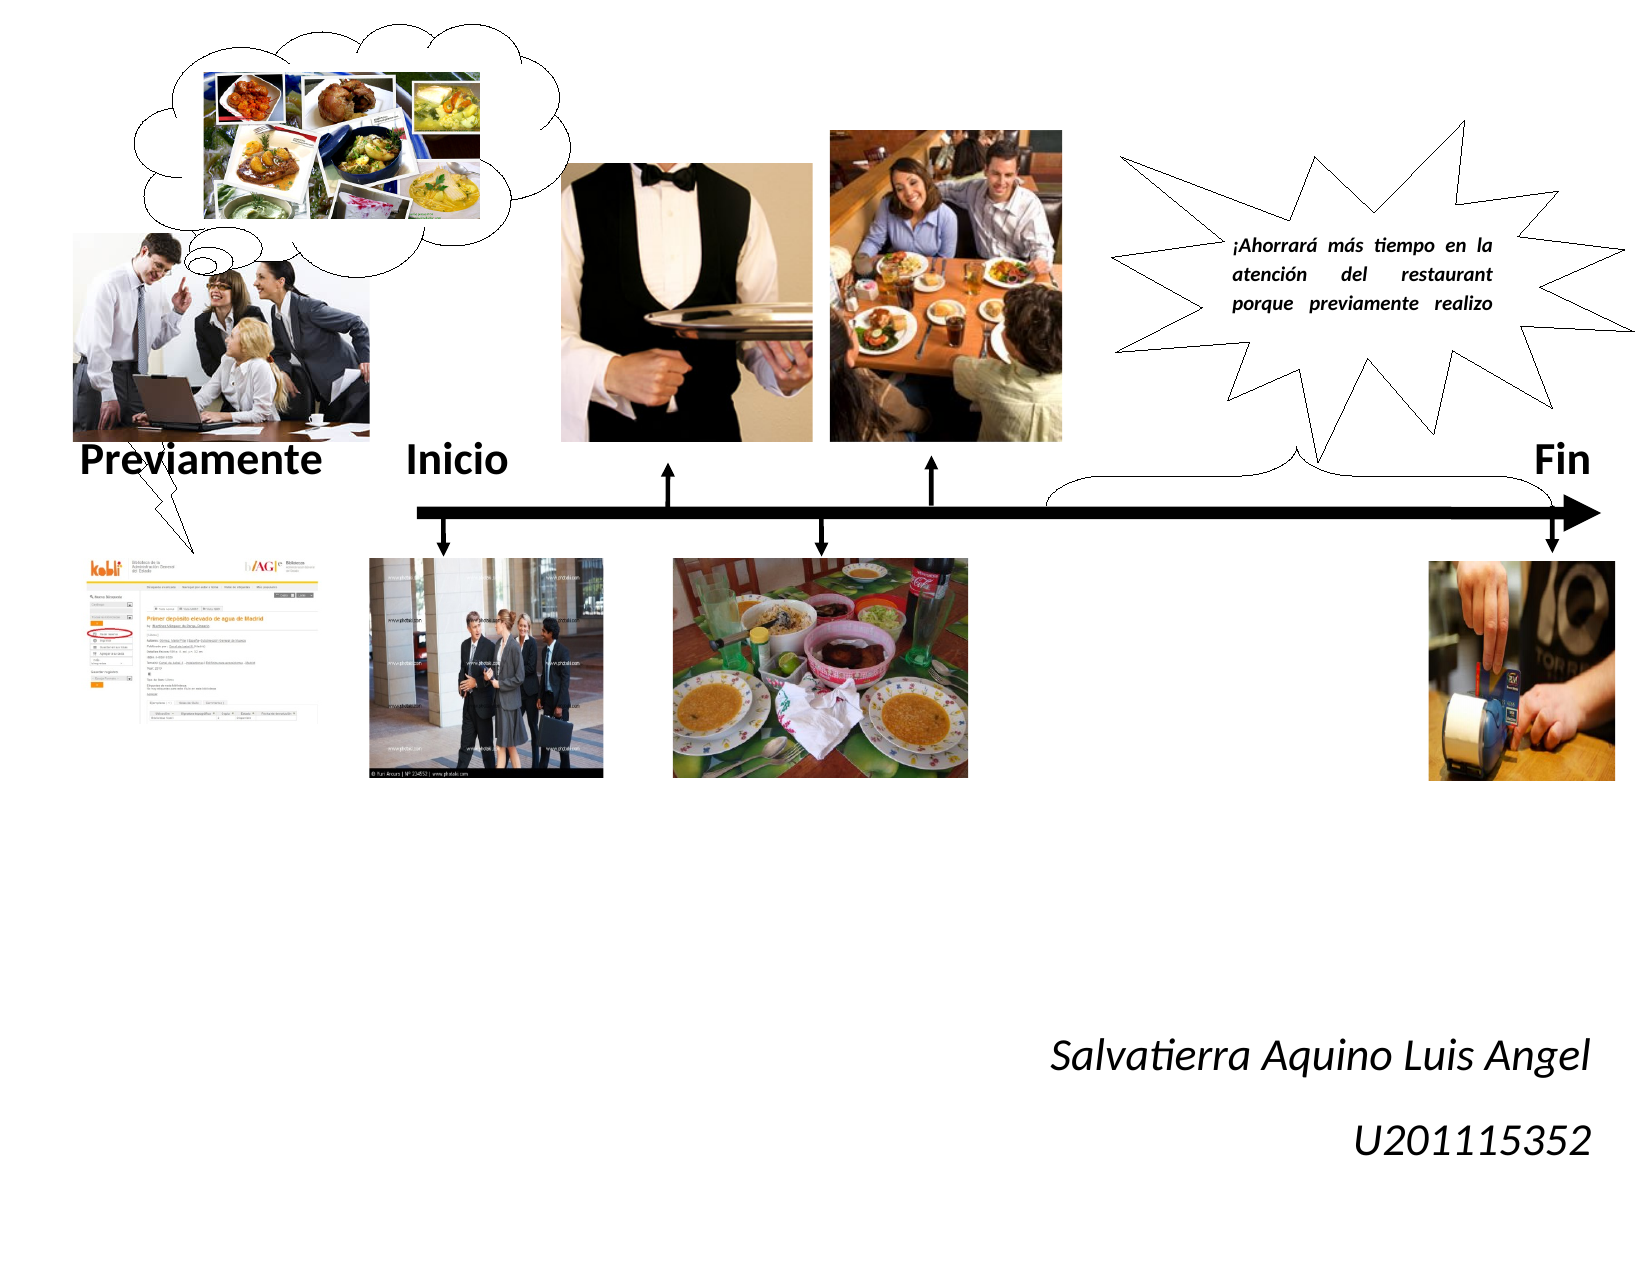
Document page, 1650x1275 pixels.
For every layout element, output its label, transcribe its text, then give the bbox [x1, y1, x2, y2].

text U201115352 [59, 1111, 1591, 1167]
picture [829, 130, 1063, 442]
picture [672, 558, 969, 778]
picture [1428, 561, 1616, 781]
picture [203, 72, 480, 219]
picture [561, 163, 813, 430]
picture [81, 558, 326, 724]
text Salvatierra Aquino Luis Angel [59, 1026, 1591, 1082]
text Previamente Inicio Fin [59, 430, 1591, 486]
picture [72, 233, 370, 430]
picture [369, 558, 604, 778]
